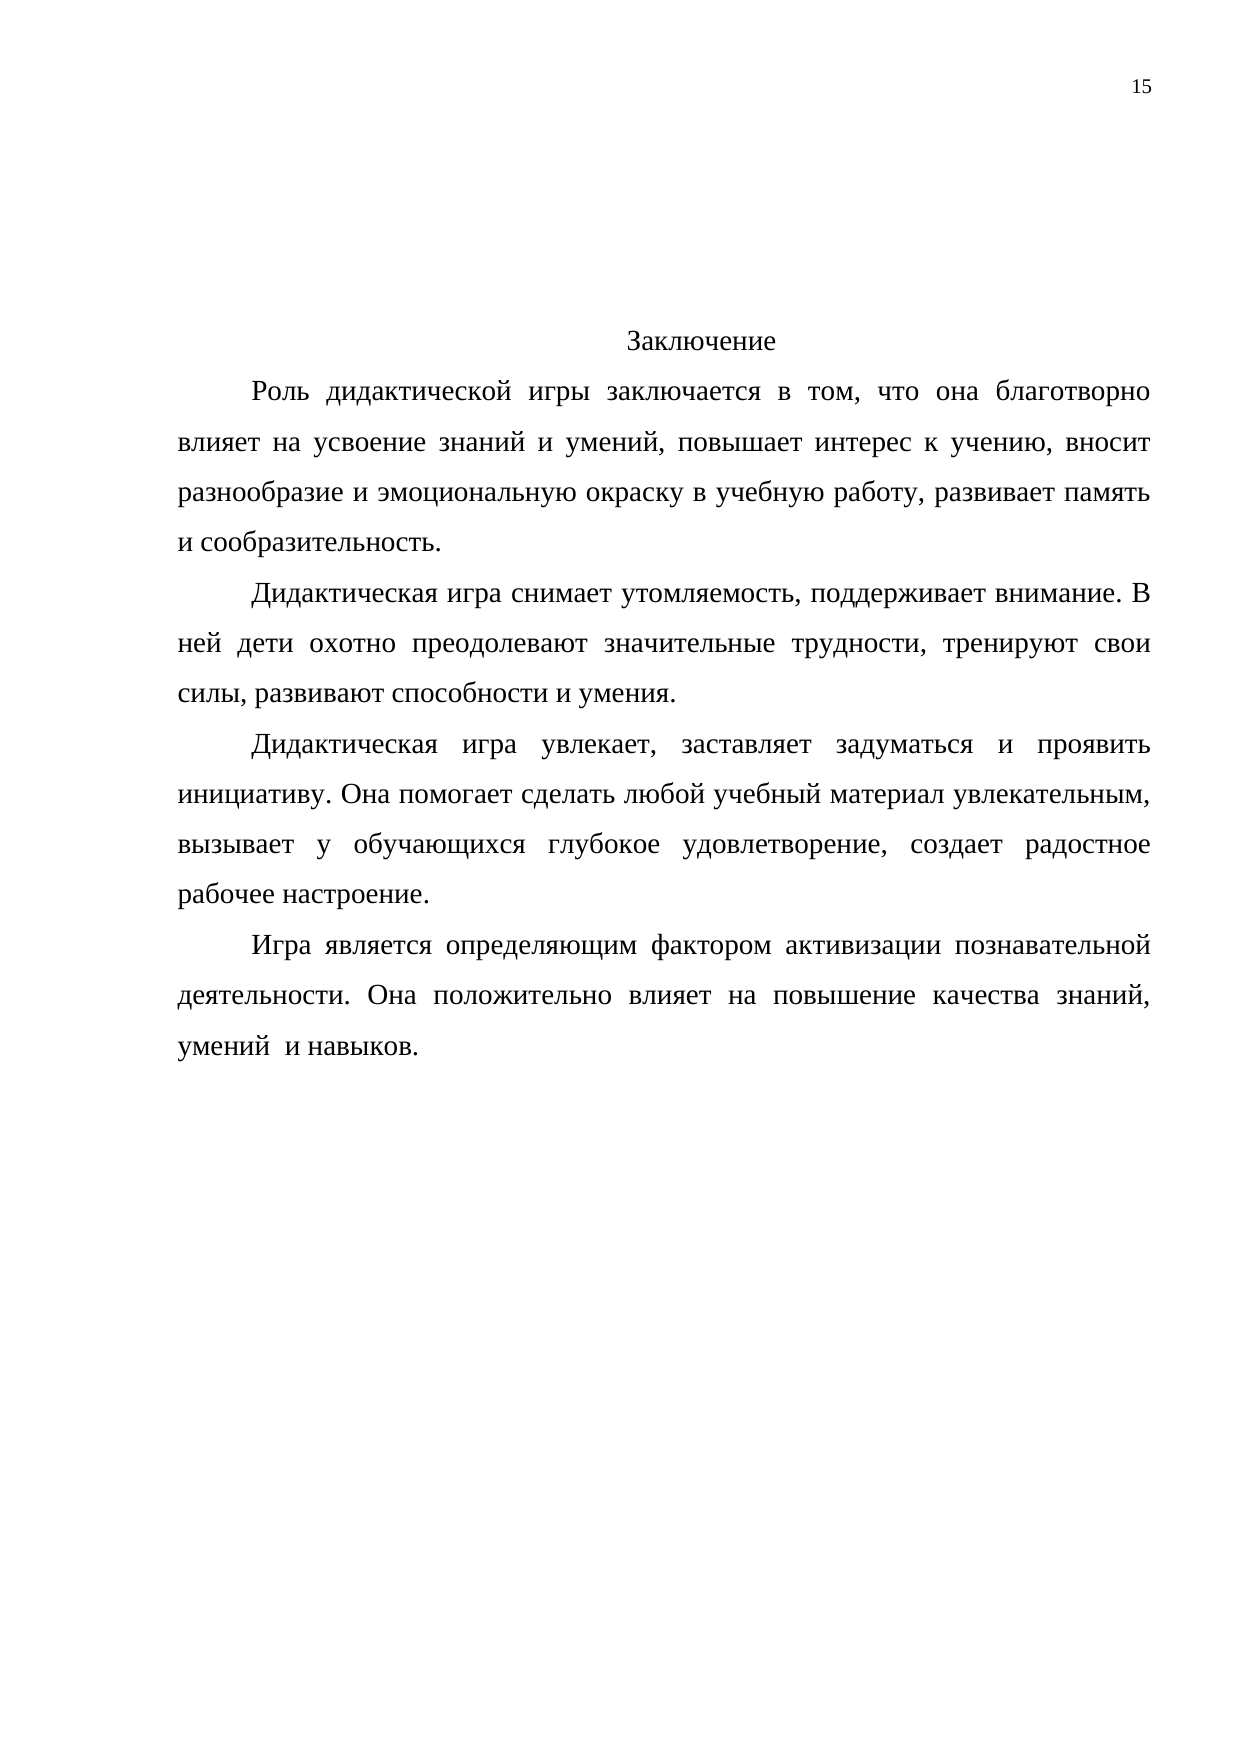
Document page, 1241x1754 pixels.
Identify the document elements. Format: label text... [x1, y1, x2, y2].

text Заключение [177, 323, 1152, 357]
text Роль дидактической игры заключается в том, что она благотворно влияет на усвоение знаний и умений, повышает интерес к учению, вносит разнообразие и эмоциональную окраску в учебную работу, развивает память и сообразительность. [177, 373, 1152, 558]
text Игра является определяющим фактором активизации познавательной деятельности. Она положительно влияет на повышение качества знаний, умений и навыков. [177, 927, 1152, 1061]
text Дидактическая игра увлекает, заставляет задуматься и проявить инициативу. Она помогает сделать любой учебный материал увлекательным, вызывает у обучающихся глубокое удовлетворение, создает радостное рабочее настроение. [177, 726, 1152, 910]
text Дидактическая игра снимает утомляемость, поддерживает внимание. В ней дети охотно преодолевают значительные трудности, тренируют свои силы, развивают способности и умения. [177, 575, 1152, 709]
